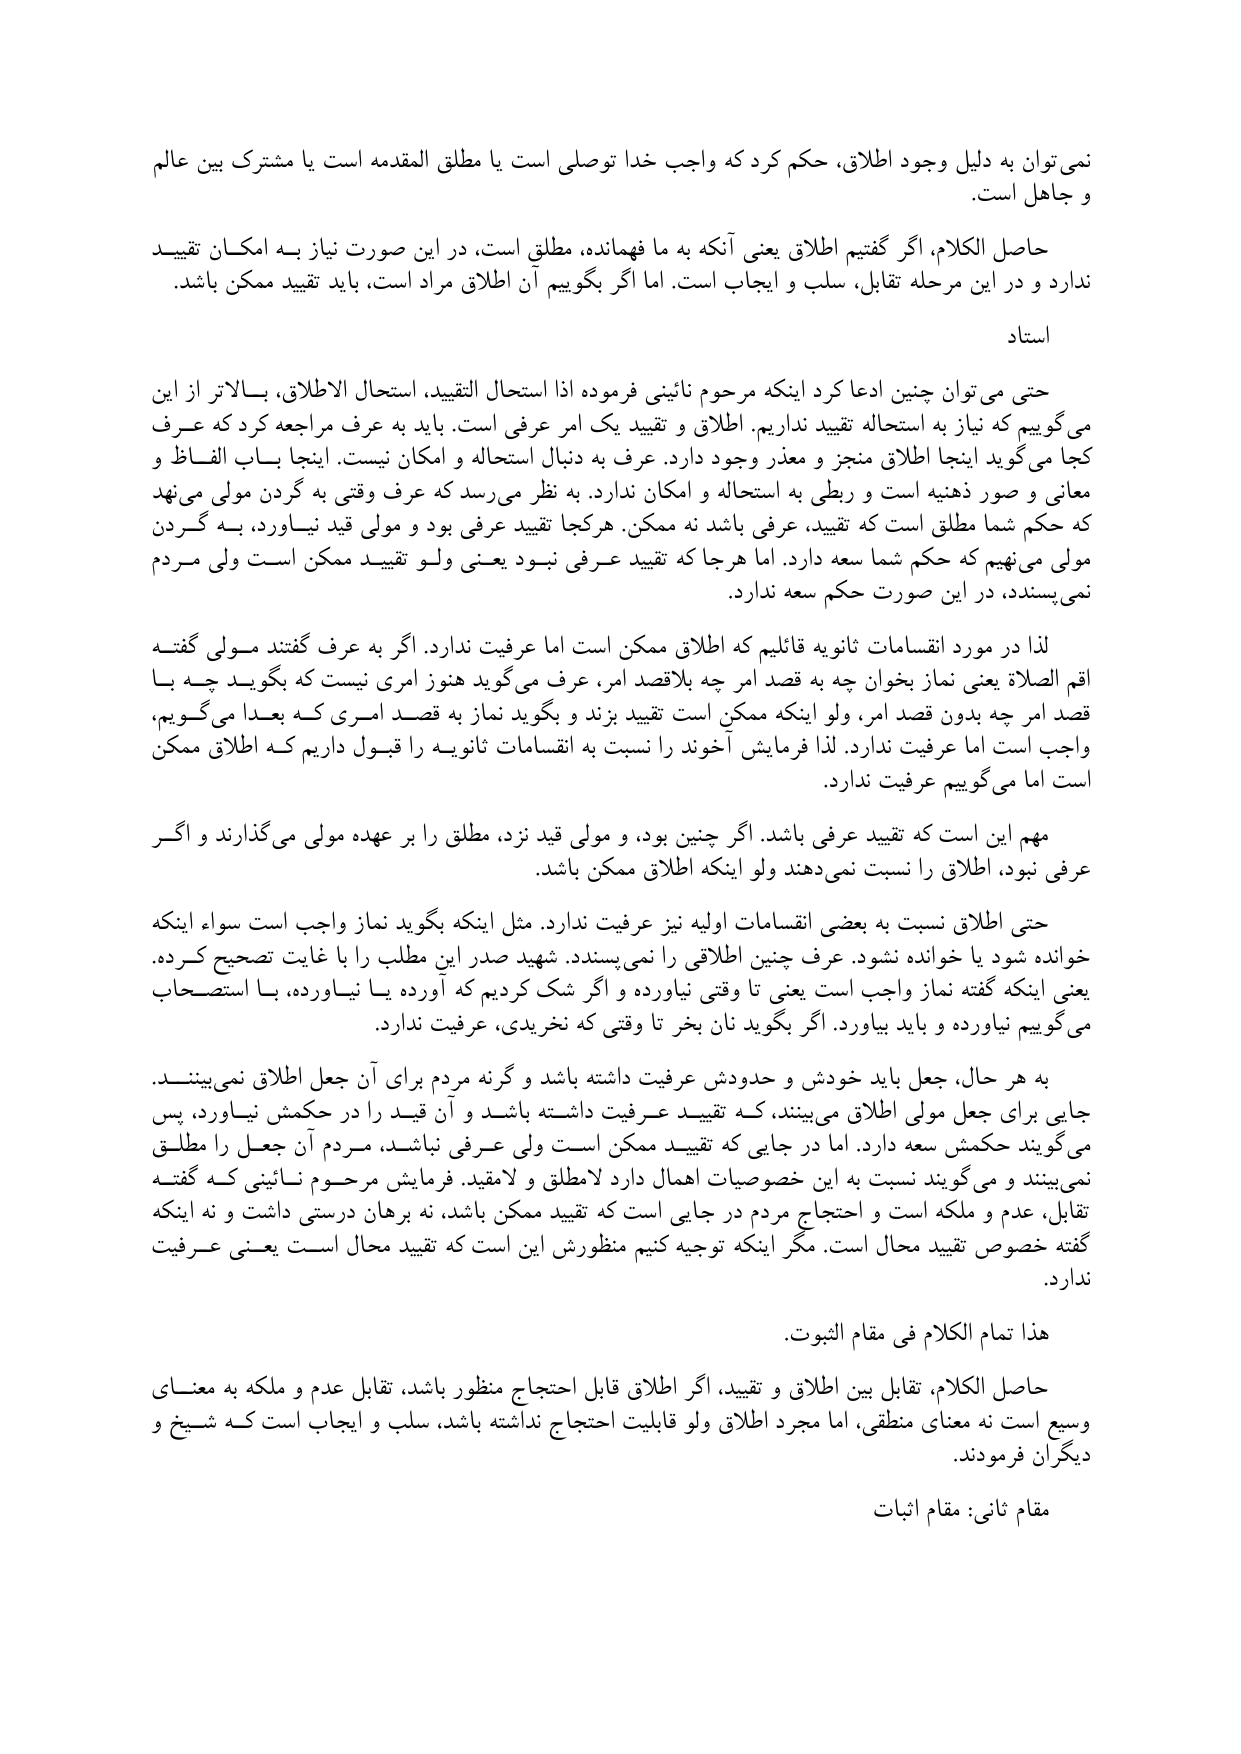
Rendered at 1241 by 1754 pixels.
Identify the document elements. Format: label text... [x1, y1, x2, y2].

text حاصل الکلام، اگر گفتیم اطلاق یعنی آنکه به ما فهمانده، مطلق است، در این صورت نیاز به امکان تقیید ندارد و در این مرحله تقابل،‌ سلب و ایجاب است. اما اگر بگوییم آن اطلاق مراد است، باید تقیید ممکن باشد. [150, 238, 1090, 301]
text به هر حال، جعل باید خودش و حدودش عرفیت داشته باشد و گرنه مردم برای آن جعل اطلاق نمی‌بینند. جایی برای جعل مولی اطلاق می‌بینند، که تقیید عرفیت داشته باشد و آن قید را در حکمش نیاورد، پس می‌گویند حکمش سعه دارد. اما در جایی که تقیید ممکن است ولی عرفی نباشد، مردم آن جعل را مطلق نمی‌بینند و می‌گویند نسبت به این خصوصیات اهمال دارد لامطلق و لامقید. فرمایش مرحوم نائینی که گفته تقابل، عدم و ملکه است و احتجاج مردم در جایی است که تقیید ممکن باشد، نه برهان درستی داشت و نه اینکه گفته خصوص تقیید محال است. مگر اینکه توجیه کنیم منظورش این است که تقیید محال است یعنی عرفیت ندارد. [150, 1067, 1090, 1298]
text حتی اطلاق نسبت به بعضی انقسامات اولیه نیز عرفیت ندارد. مثل اینکه بگوید نماز واجب است سواء اینکه خوانده شود یا خوانده نشود. عرف چنین اطلاقی را نمی‌پسندد. شهید صدر این مطلب را با غایت تصحیح کرده. یعنی اینکه گفته نماز واجب است یعنی تا وقتی نیاورده و اگر شک کردیم که آورده یا نیاورده، با استصحاب می‌گوییم نیاورده و باید بیاورد. اگر بگوید نان بخر تا وقتی که نخریدی،‌ عرفیت ندارد. [150, 912, 1090, 1042]
text استاد [150, 326, 1090, 355]
text حاصل الکلام، تقابل بین اطلاق و تقیید، اگر اطلاق قابل احتجاج منظور باشد، تقابل عدم و ملکه به معنای وسیع است نه معنای منطقی، اما مجرد اطلاق ولو قابلیت احتجاج نداشته باشد، سلب و ایجاب است که شیخ و دیگران فرمودند. [150, 1377, 1090, 1473]
text مهم این است که تقیید عرفی باشد. اگر چنین بود، و مولی قید نزد، مطلق را بر عهده مولی می‌گذارند و اگر عرفی نبود، اطلاق را نسبت نمی‌دهند ولو اینکه اطلاق ممکن باشد. [150, 824, 1090, 887]
text لذا در مورد انقسامات ثانویه قائلیم که اطلاق ممکن است اما عرفیت ندارد. اگر به عرف گفتند مولی گفته اقم الصلاة یعنی نماز بخوان چه به قصد امر چه بلاقصد امر، عرف می‌گوید هنوز امری نیست که بگوید چه با قصد امر چه بدون قصد امر، ولو اینکه ممکن است تقیید بزند و بگوید نماز به قصد امری که بعدا می‌گویم، واجب است اما عرفیت ندارد. لذا فرمایش آخوند را نسبت به انقسامات ثانویه را قبول داریم که اطلاق ممکن است اما می‌گوییم عرفیت ندارد. [150, 636, 1090, 799]
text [150, 150, 1090, 213]
text مقام ثانی: مقام اثبات [150, 1499, 1090, 1528]
text حتی می‌توان چنین ادعا کرد اینکه مرحوم نائینی فرموده اذا استحال التقیید، استحال الاطلاق، بالاتر از این می‌گوییم که نیاز به استحاله تقیید نداریم. اطلاق و تقیید یک امر عرفی است. باید به عرف مراجعه کرد که عرف کجا می‌گوید اینجا اطلاق منجز و معذر وجود دارد. عرف به دنبال استحاله و امکان نیست. اینجا باب الفاظ و معانی و صور ذهنیه است و ربطی به استحاله و امکان ندارد. به نظر می‌رسد که عرف وقتی به گردن مولی می‌نهد که حکم شما مطلق است که تقیید، عرفی باشد نه ممکن. هرکجا تقیید عرفی بود و مولی قید نیاورد، به گردن مولی می‌نهیم که حکم شما سعه دارد. اما هرجا که تقیید عرفی نبود یعنی ولو تقیید ممکن است ولی مردم نمی‌پسندد، در این صورت حکم سعه ندارد. [150, 380, 1090, 611]
text هذا تمام الکلام فی مقام الثبوت. [150, 1323, 1090, 1352]
